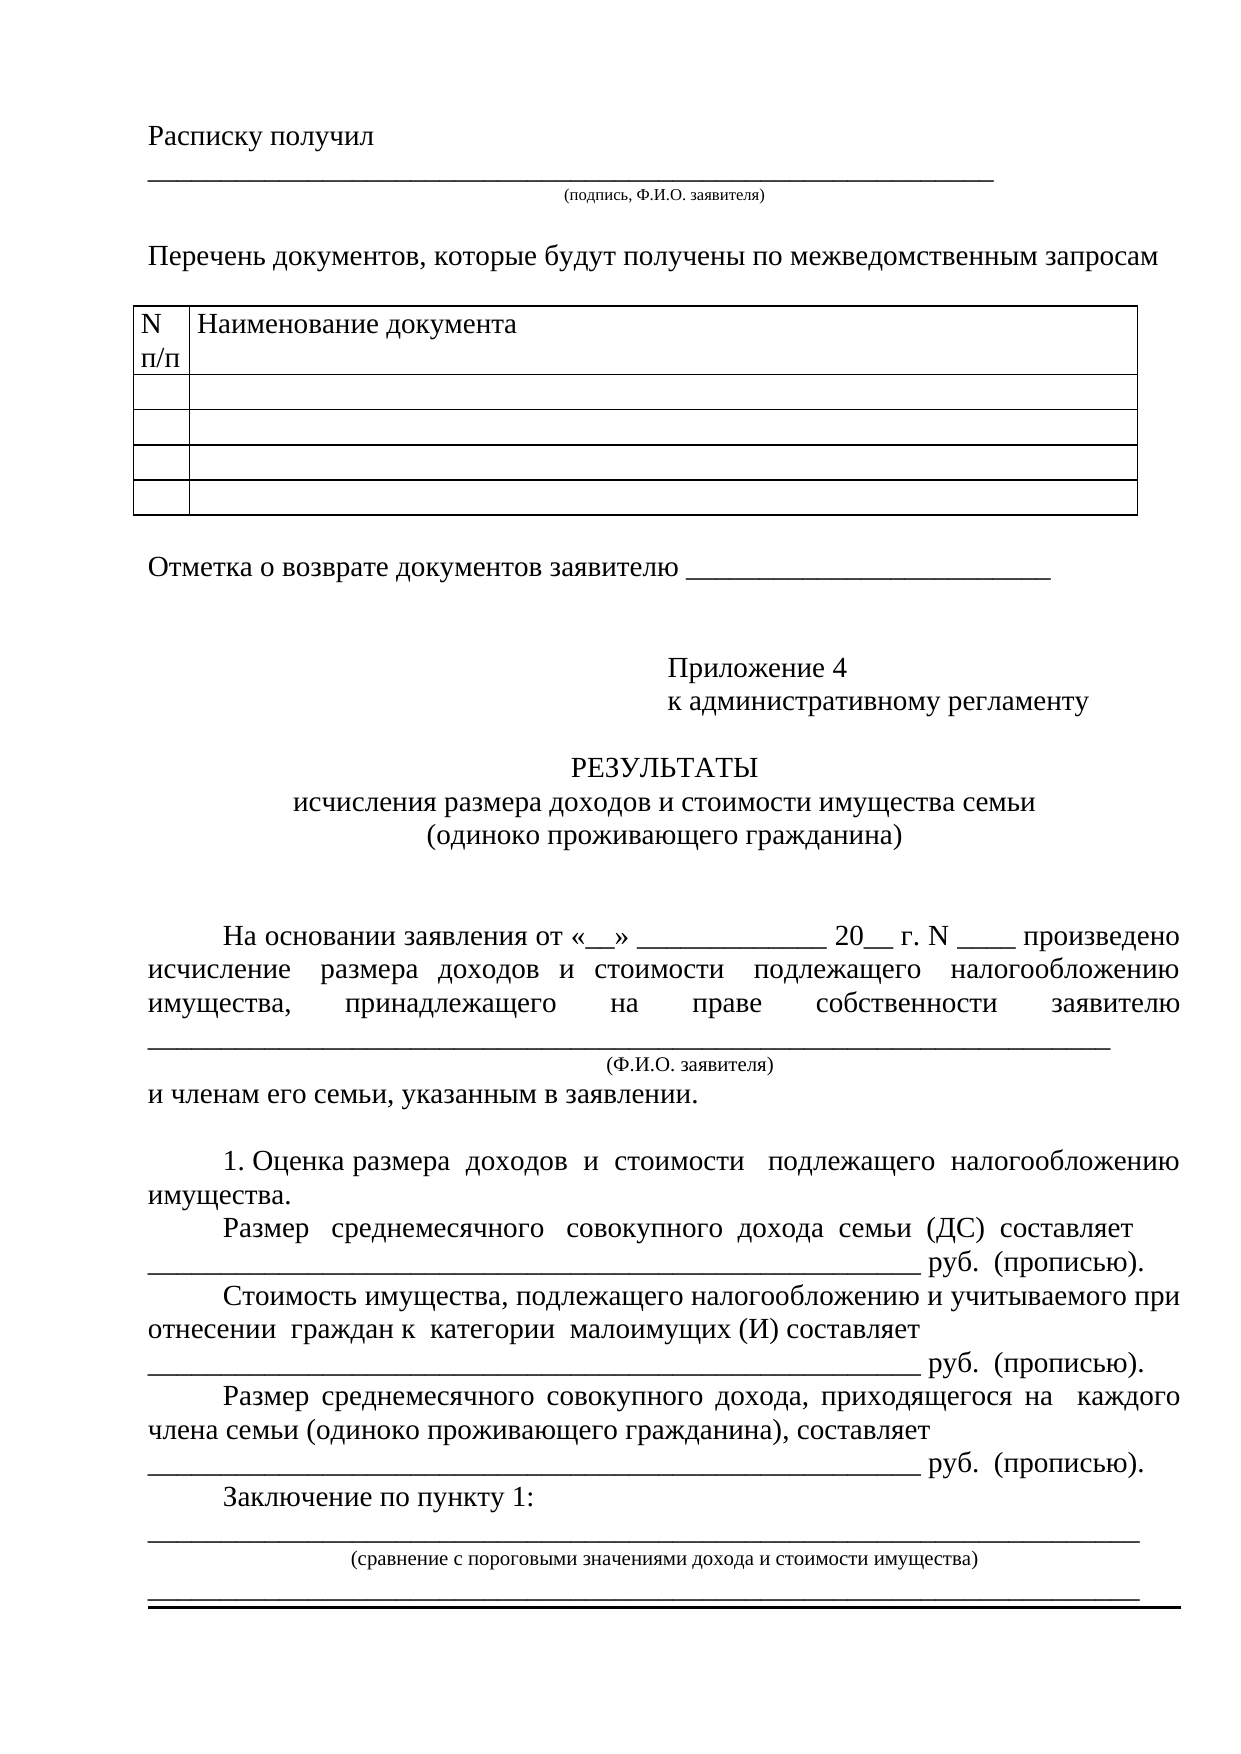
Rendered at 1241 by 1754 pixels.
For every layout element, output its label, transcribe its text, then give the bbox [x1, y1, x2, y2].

table_cell [190, 446, 1137, 479]
text 1. Оценка размера доходов и стоимости подлежащего налогообложению имущества. [148, 1143, 1181, 1211]
table_header N п/п [134, 307, 189, 374]
text (Ф.И.О. заявителя) [148, 1052, 1181, 1076]
text Перечень документов, которые будут получены по межведомственным запросам [148, 238, 1181, 271]
table_cell [134, 481, 189, 514]
text _____________________________________________________ руб. (прописью). [148, 1345, 1181, 1378]
text и членам его семьи, указанным в заявлении. [148, 1076, 1181, 1110]
text Размер среднемесячного совокупного дохода семьи (ДС) составляет [148, 1211, 1181, 1244]
text Приложение 4 [667, 650, 1181, 683]
table_cell [134, 446, 189, 479]
text ____________________________________________________________________ [148, 1570, 1181, 1606]
text Стоимость имущества, подлежащего налогообложению и учитываемого при отнесении граждан к категории малоимущих (И) составляет [148, 1278, 1181, 1345]
text Размер среднемесячного совокупного дохода, приходящегося на каждого члена семьи (одиноко проживающего гражданина), составляет [148, 1378, 1181, 1445]
text исчисления размера доходов и стоимости имущества семьи [148, 784, 1181, 817]
text Заключение по пункту 1: [148, 1479, 1181, 1512]
table_cell [134, 410, 189, 444]
text (одиноко проживающего гражданина) [148, 817, 1181, 851]
table_cell [134, 375, 189, 409]
text _____________________________________________________ руб. (прописью). [148, 1445, 1181, 1479]
table_cell [190, 410, 1137, 444]
text (подпись, Ф.И.О. заявителя) [148, 185, 1181, 204]
text (сравнение с пороговыми значениями дохода и стоимости имущества) [148, 1546, 1181, 1570]
text _____________________________________________________ руб. (прописью). [148, 1244, 1181, 1278]
text РЕЗУЛЬТАТЫ [148, 750, 1181, 784]
table_cell [190, 481, 1137, 514]
text ____________________________________________________________________ [148, 1512, 1181, 1546]
text к административному регламенту [667, 683, 1181, 717]
table_cell [190, 375, 1137, 409]
text Отметка о возврате документов заявителю _________________________ [148, 549, 1181, 583]
text Расписку получил __________________________________________________________ [148, 118, 1181, 185]
text На основании заявления от «__» _____________ 20__ г. N ____ произведено исчисление размера доходов и стоимости подлежащего налогообложению имущества, принадлежащего на праве собственности заявителю __________________________________________________________________ [148, 918, 1181, 1052]
table_header Наименование документа [190, 307, 1137, 374]
